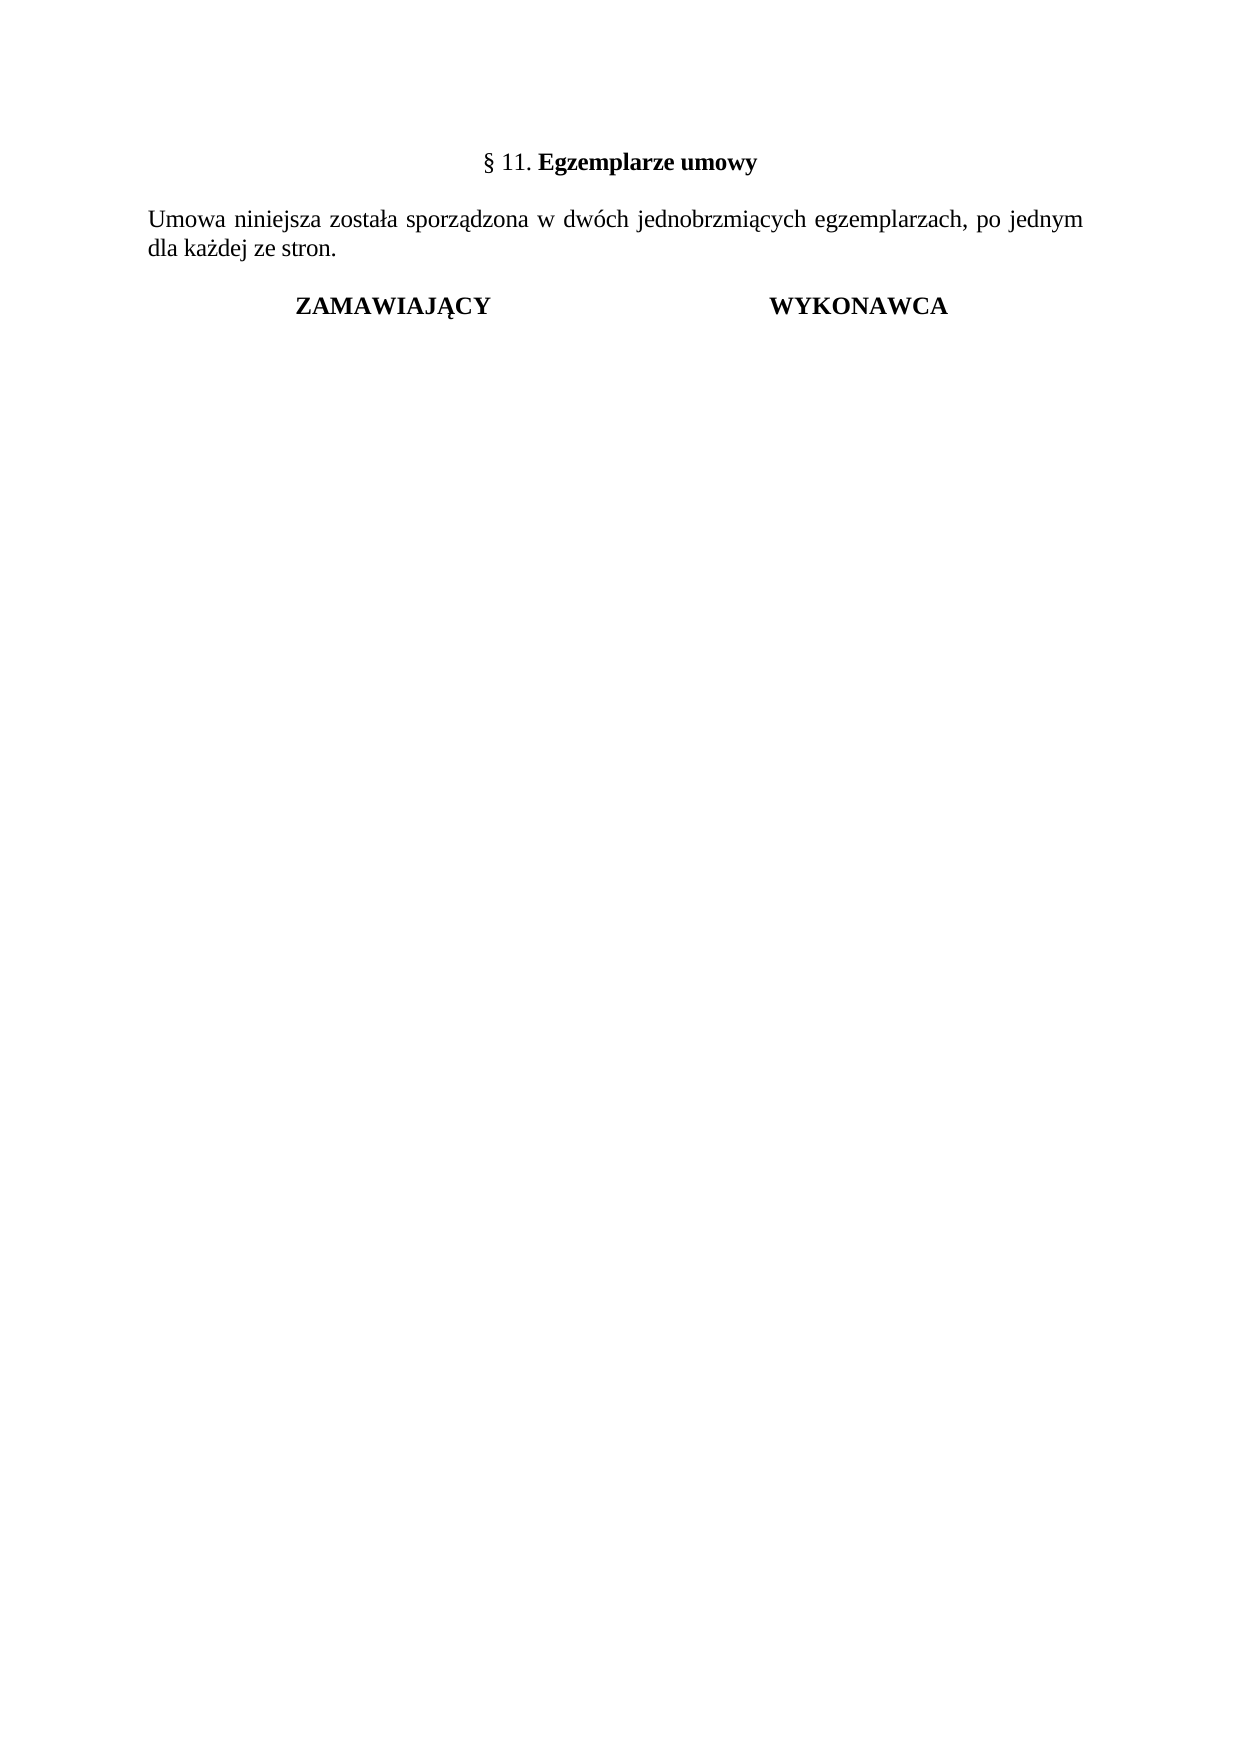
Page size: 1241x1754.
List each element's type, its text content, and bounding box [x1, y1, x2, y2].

text ZAMAWIAJĄCY WYKONAWCA [295, 291, 1093, 319]
text Umowa niniejsza została sporządzona w dwóch jednobrzmiących egzemplarzach, po jednym dla każdej ze stron. [148, 204, 1093, 262]
text § 11. Egzemplarze umowy [148, 147, 1093, 176]
